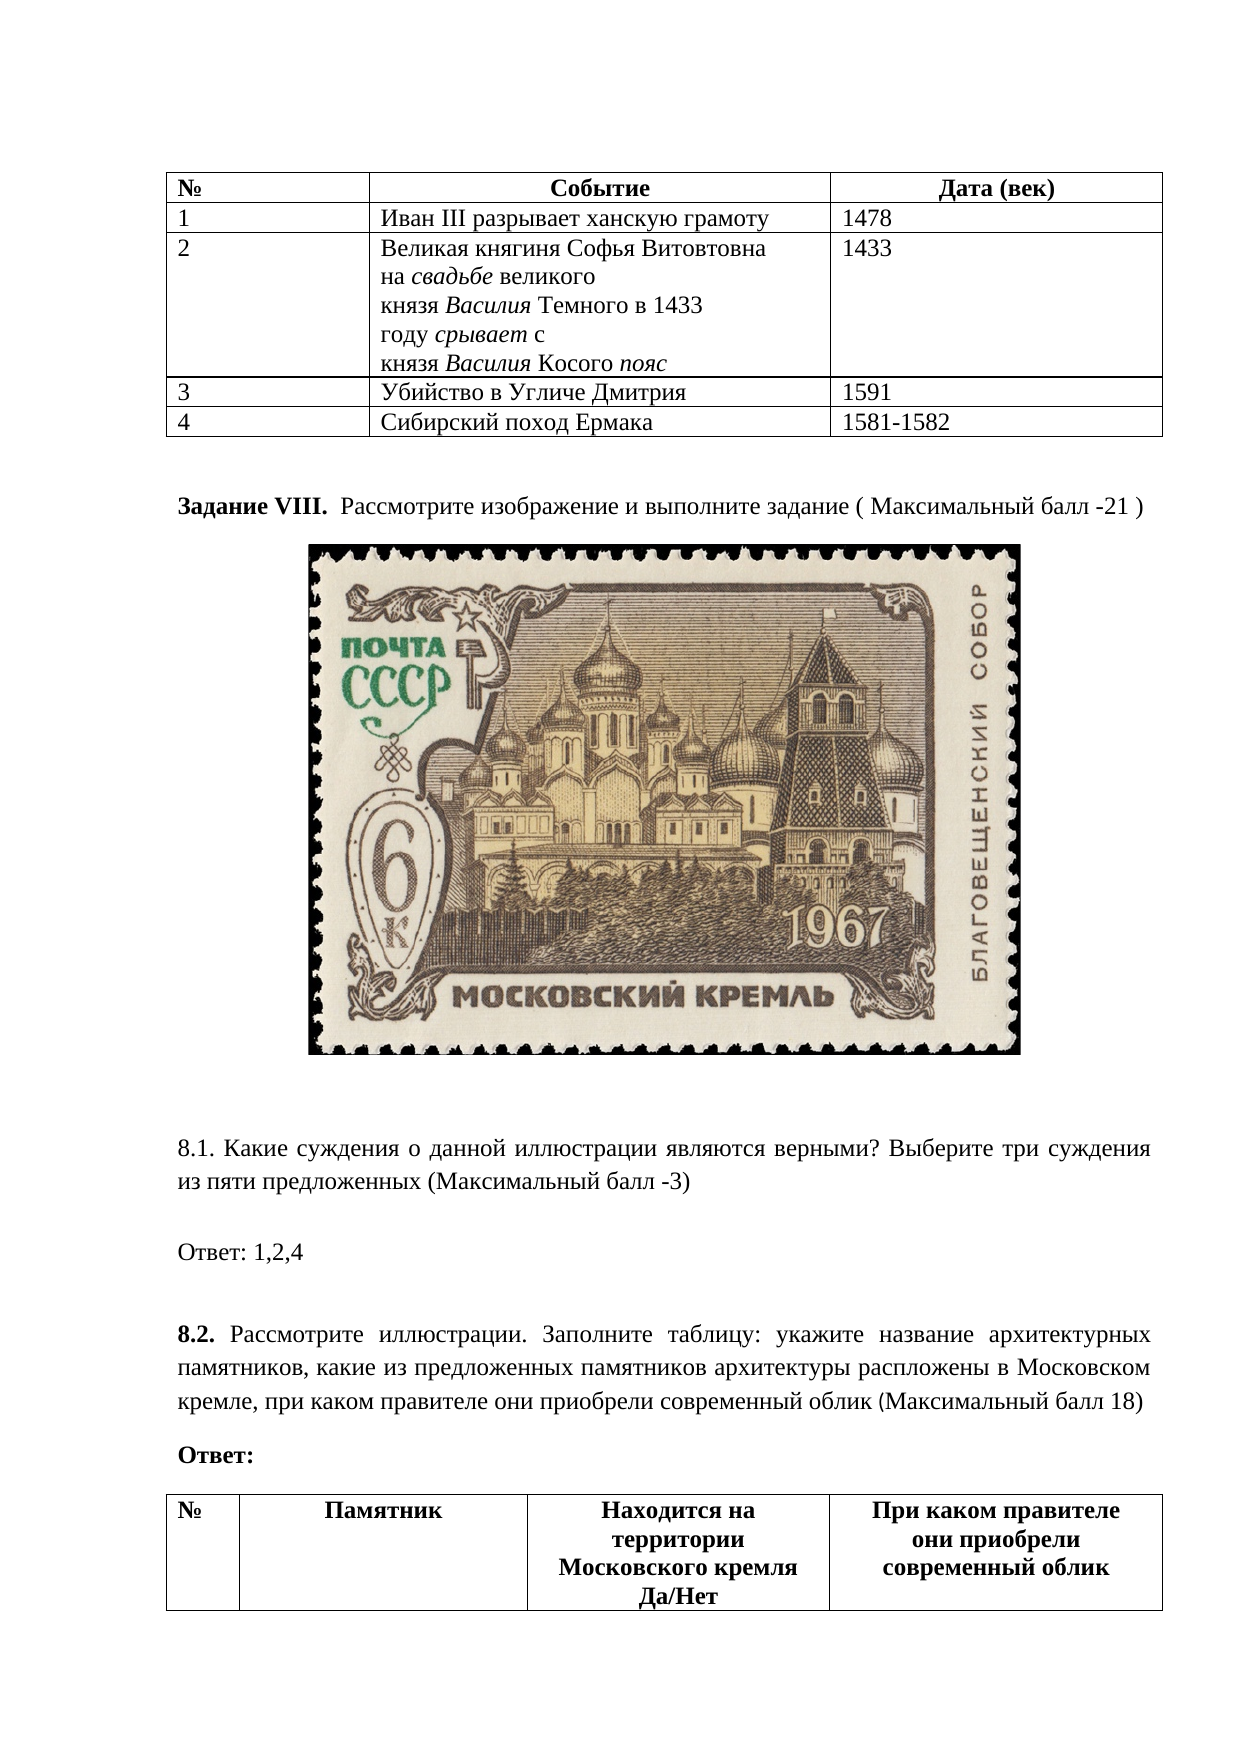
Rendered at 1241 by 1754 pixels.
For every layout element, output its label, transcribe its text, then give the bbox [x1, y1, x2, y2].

text 8.2. Рассмотрите иллюстрации. Заполните таблицу: укажите название архитектурных памятников, какие из предложенных памятников архитектуры распложены в Московском кремле, при каком правителе они приобрели современный облик (Максимальный балл 18) [177, 1319, 1152, 1415]
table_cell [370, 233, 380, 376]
text Ответ: 1,2,4 [177, 1237, 1152, 1266]
table_cell Великая княгиня Софья Витовтовна на свадьбе великого князя Василия Темного в 1433 году срывает с князя Василия Косого пояс [545, 233, 830, 376]
text 8.1. Какие суждения о данной иллюстрации являются верными? Выберите три суждения из пяти предложенных (Максимальный балл -3) [177, 1133, 1152, 1195]
table_header Дата (век) [831, 173, 1162, 202]
table_cell 2 [167, 233, 369, 376]
picture [308, 544, 1021, 1055]
table_header Событие [370, 173, 830, 202]
table_header Памятник [240, 1495, 527, 1610]
table_header № [167, 1495, 239, 1610]
table_header № [167, 173, 369, 202]
table_cell 1 [167, 203, 369, 232]
table_cell 1591 [831, 378, 1162, 406]
table_cell 1478 [831, 203, 1162, 232]
table_cell 1433 [831, 233, 1162, 376]
table_cell Сибирский поход Ермака [370, 407, 830, 436]
table_header При каком правителе они приобрели современный облик [830, 1495, 1162, 1610]
table_header Находится на территории Московского кремля Да/Нет [528, 1495, 829, 1610]
text Задание VIII. Рассмотрите изображение и выполните задание ( Максимальный балл -21 ) [177, 491, 1152, 519]
table_cell 4 [167, 407, 369, 436]
table_cell 3 [167, 378, 369, 406]
table_cell Иван III разрывает ханскую грамоту [370, 203, 830, 232]
table_cell Убийство в Угличе Дмитрия [370, 378, 830, 406]
table_cell 1581-1582 [831, 407, 1162, 436]
text Ответ: [177, 1440, 1152, 1469]
